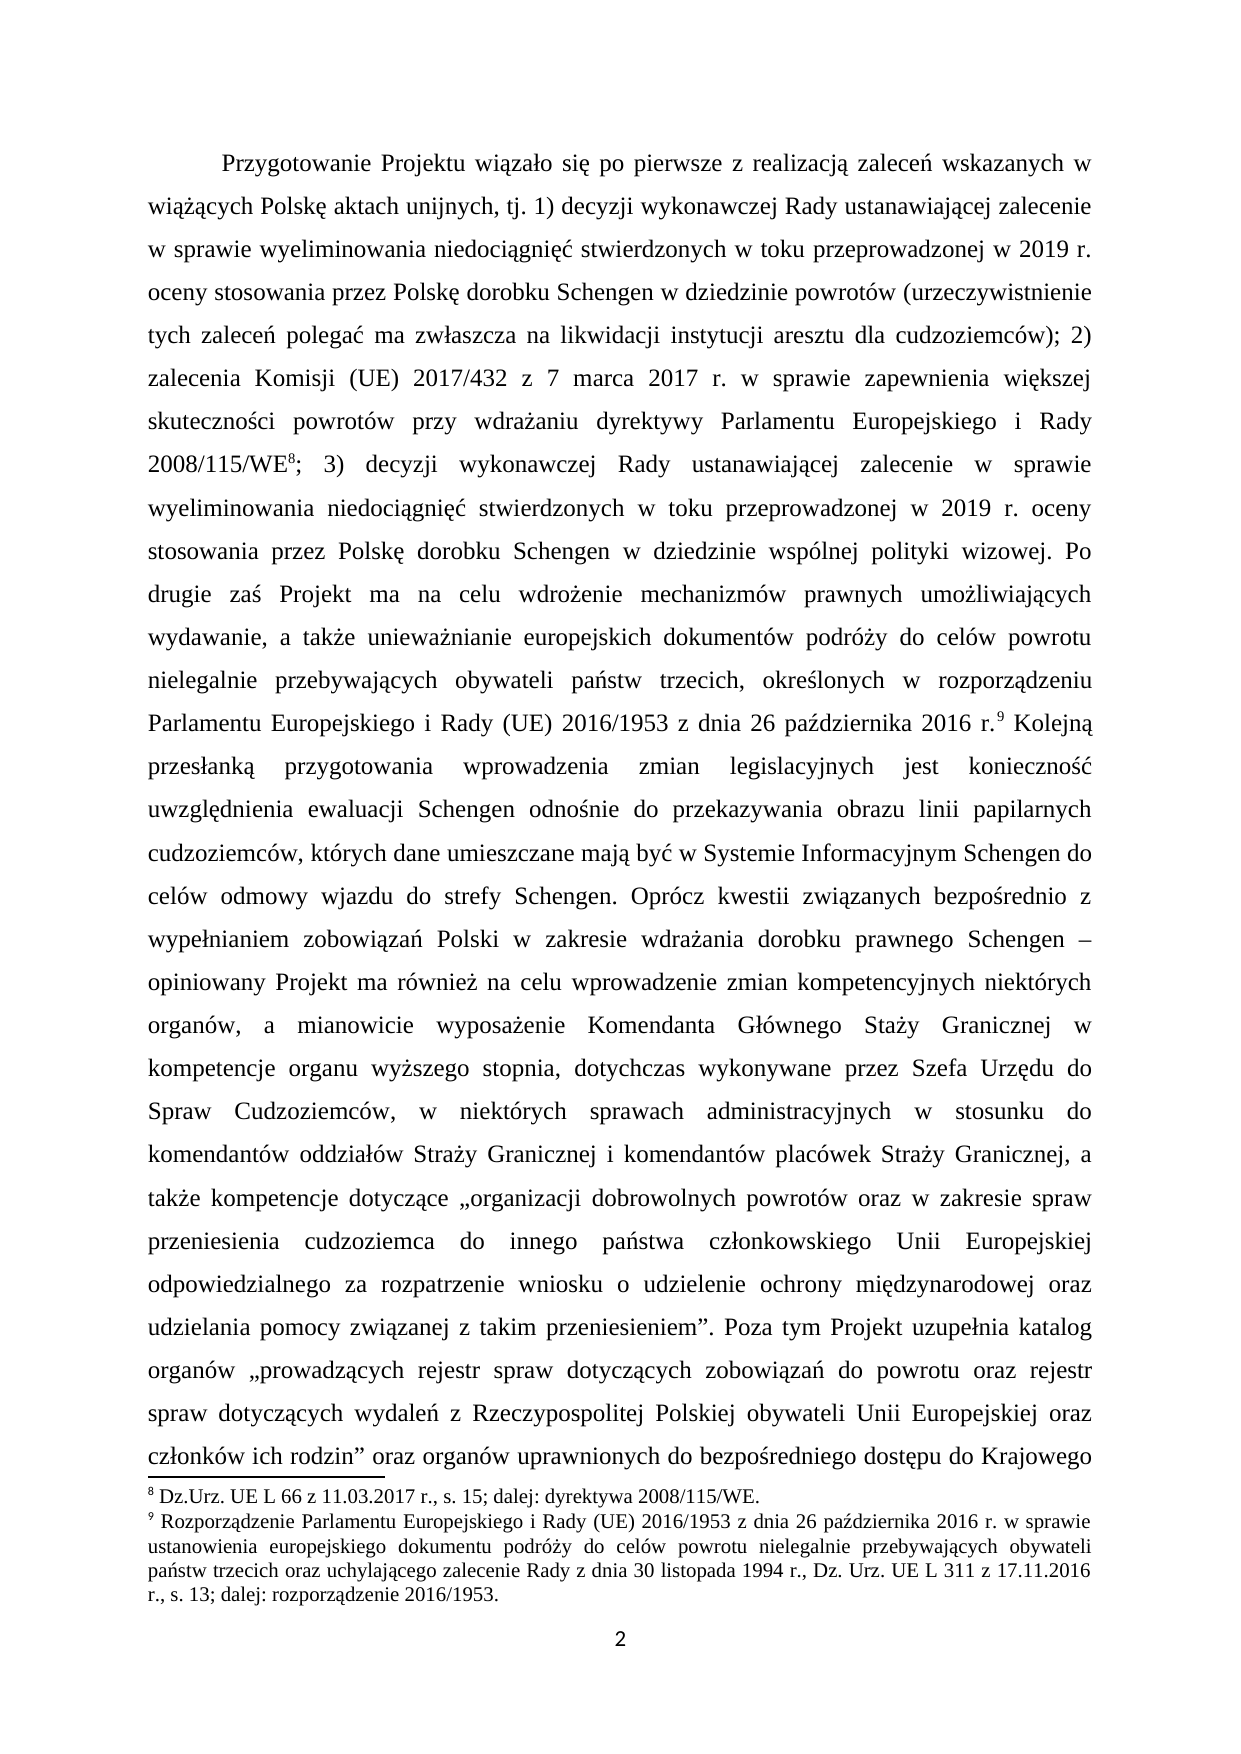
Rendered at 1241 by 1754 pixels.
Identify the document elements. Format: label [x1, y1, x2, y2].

text [148, 148, 1093, 1470]
